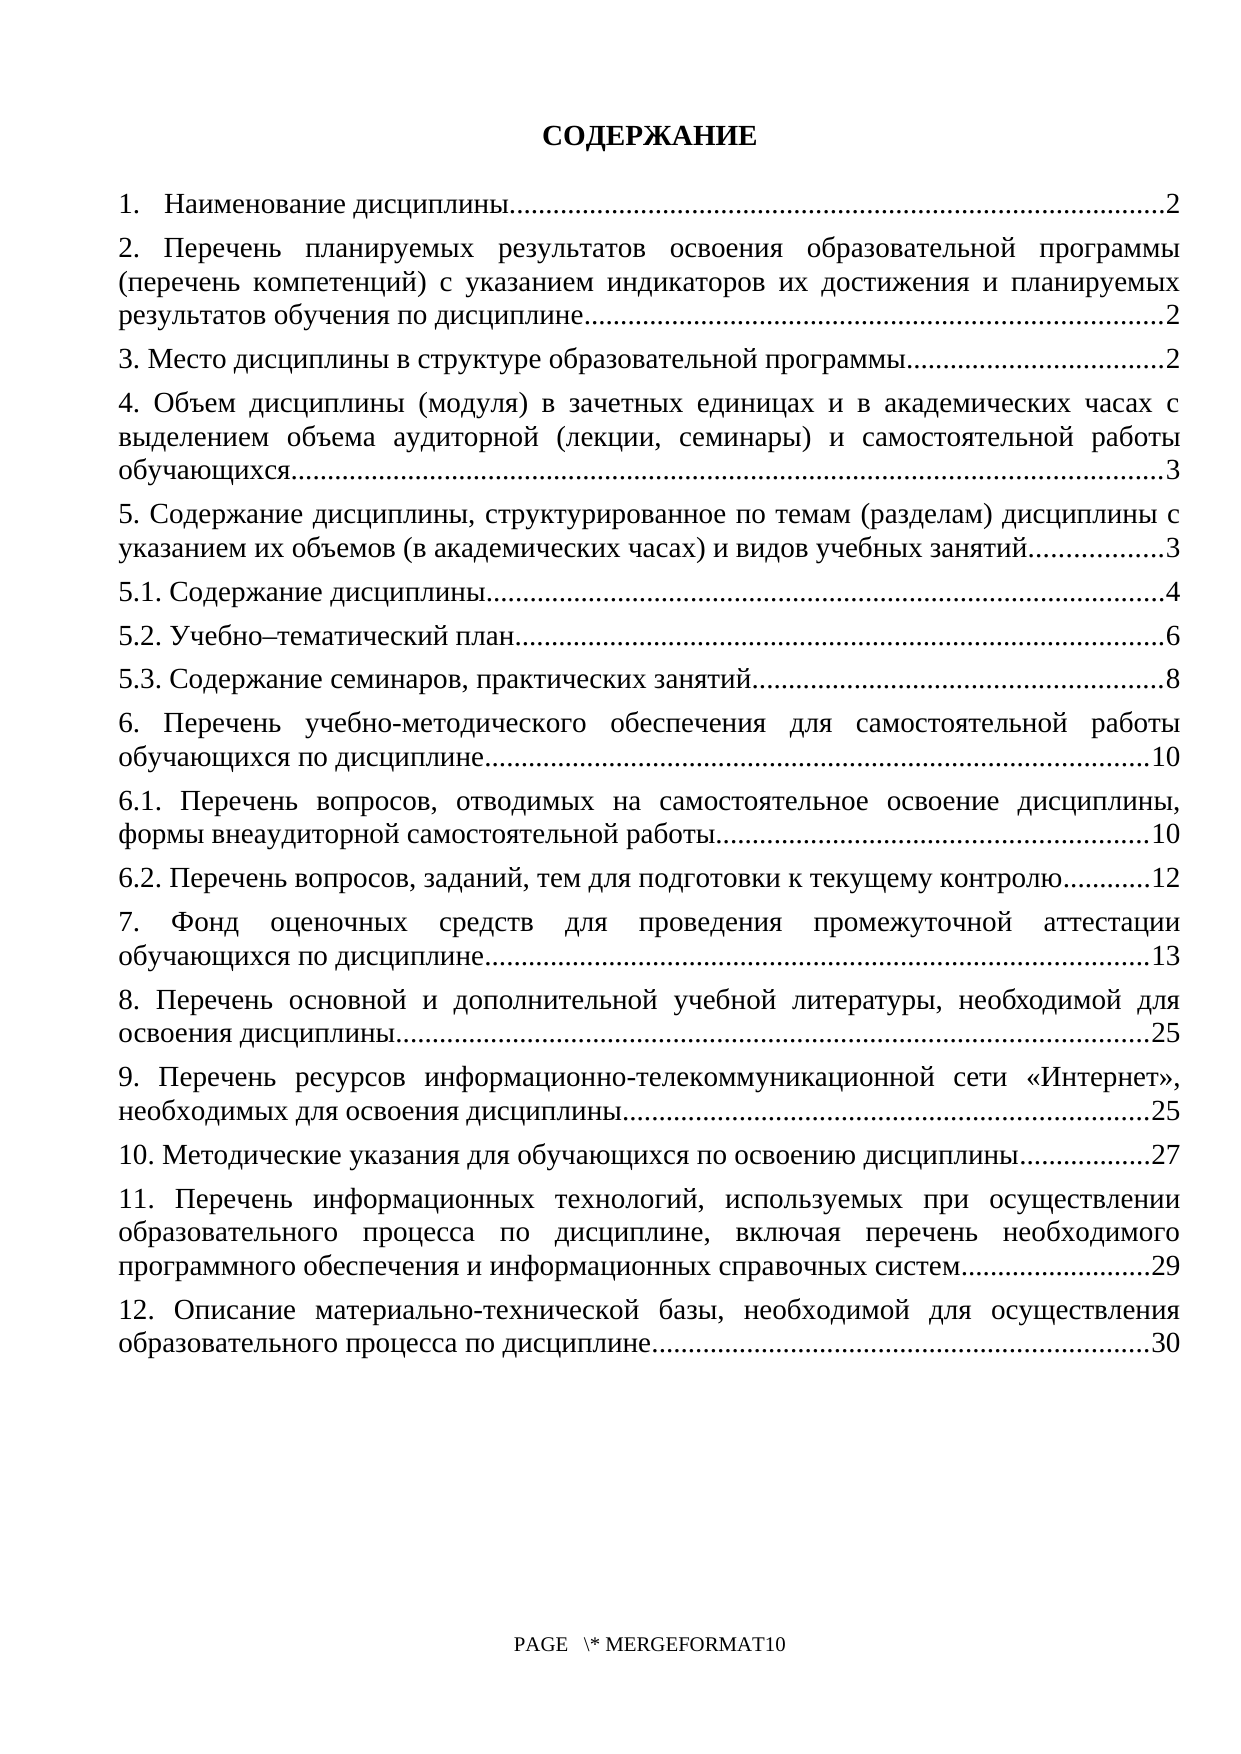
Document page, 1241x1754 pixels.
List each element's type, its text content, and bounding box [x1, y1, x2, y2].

text 6.1. Перечень вопросов, отводимых на самостоятельное освоение дисциплины, формы внеаудиторной самостоятельной работы 10 [118, 783, 1181, 850]
text 7. Фонд оценочных средств для проведения промежуточной аттестации обучающихся по дисциплине 13 [118, 904, 1181, 972]
text 1. Наименование дисциплины 2 [118, 186, 1181, 220]
text 4. Объем дисциплины (модуля) в зачетных единицах и в академических часах с выделением объема аудиторной (лекции, семинары) и самостоятельной работы обучающихся 3 [118, 385, 1181, 486]
text 11. Перечень информационных технологий, используемых при осуществлении образовательного процесса по дисциплине, включая перечень необходимого программного обеспечения и информационных справочных систем 29 [118, 1181, 1181, 1282]
text СОДЕРЖАНИЕ [118, 118, 1181, 152]
text 3. Место дисциплины в структуре образовательной программы 2 [118, 341, 1181, 375]
text 10. Методические указания для обучающихся по освоению дисциплины 27 [118, 1137, 1181, 1171]
text 5.3. Содержание семинаров, практических занятий 8 [118, 662, 1181, 695]
text 6. Перечень учебно-методического обеспечения для самостоятельной работы обучающихся по дисциплине 10 [118, 706, 1181, 773]
text 2. Перечень планируемых результатов освоения образовательной программы (перечень компетенций) с указанием индикаторов их достижения и планируемых результатов обучения по дисциплине 2 [118, 230, 1181, 331]
text 5.1. Содержание дисциплины 4 [118, 574, 1181, 607]
text 9. Перечень ресурсов информационно-телекоммуникационной сети «Интернет», необходимых для освоения дисциплины 25 [118, 1059, 1181, 1127]
text 6.2. Перечень вопросов, заданий, тем для подготовки к текущему контролю 12 [118, 861, 1181, 894]
text 5.2. Учебно–тематический план 6 [118, 618, 1181, 651]
text 12. Описание материально-технической базы, необходимой для осуществления образовательного процесса по дисциплине 30 [118, 1292, 1181, 1359]
text 8. Перечень основной и дополнительной учебной литературы, необходимой для освоения дисциплины 25 [118, 982, 1181, 1049]
text 5. Содержание дисциплины, структурированное по темам (разделам) дисциплины с указанием их объемов (в академических часах) и видов учебных занятий 3 [118, 496, 1181, 563]
